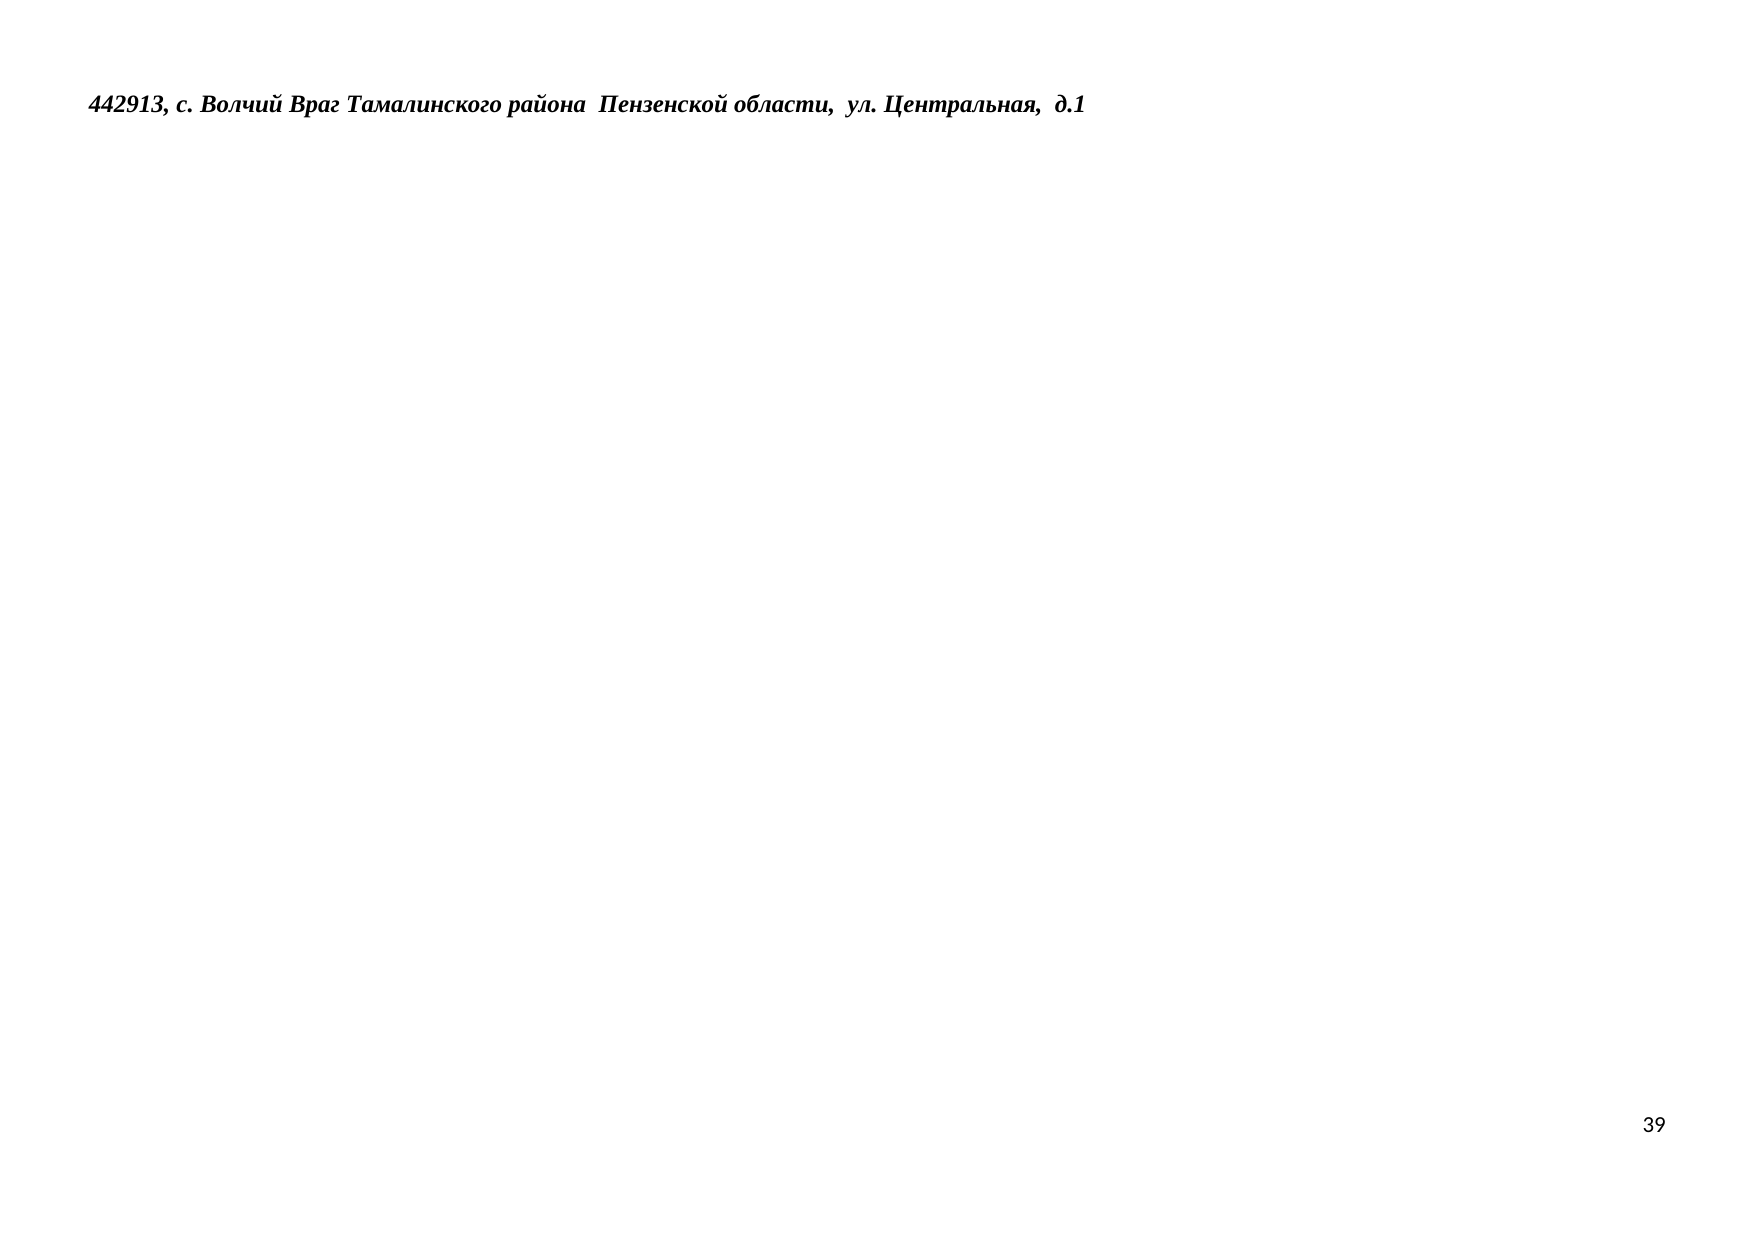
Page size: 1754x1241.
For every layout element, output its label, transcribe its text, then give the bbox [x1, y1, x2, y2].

text 442913, с. Волчий Враг Тамалинского района Пензенской области, ул. Центральная, д.1 [89, 89, 1665, 117]
